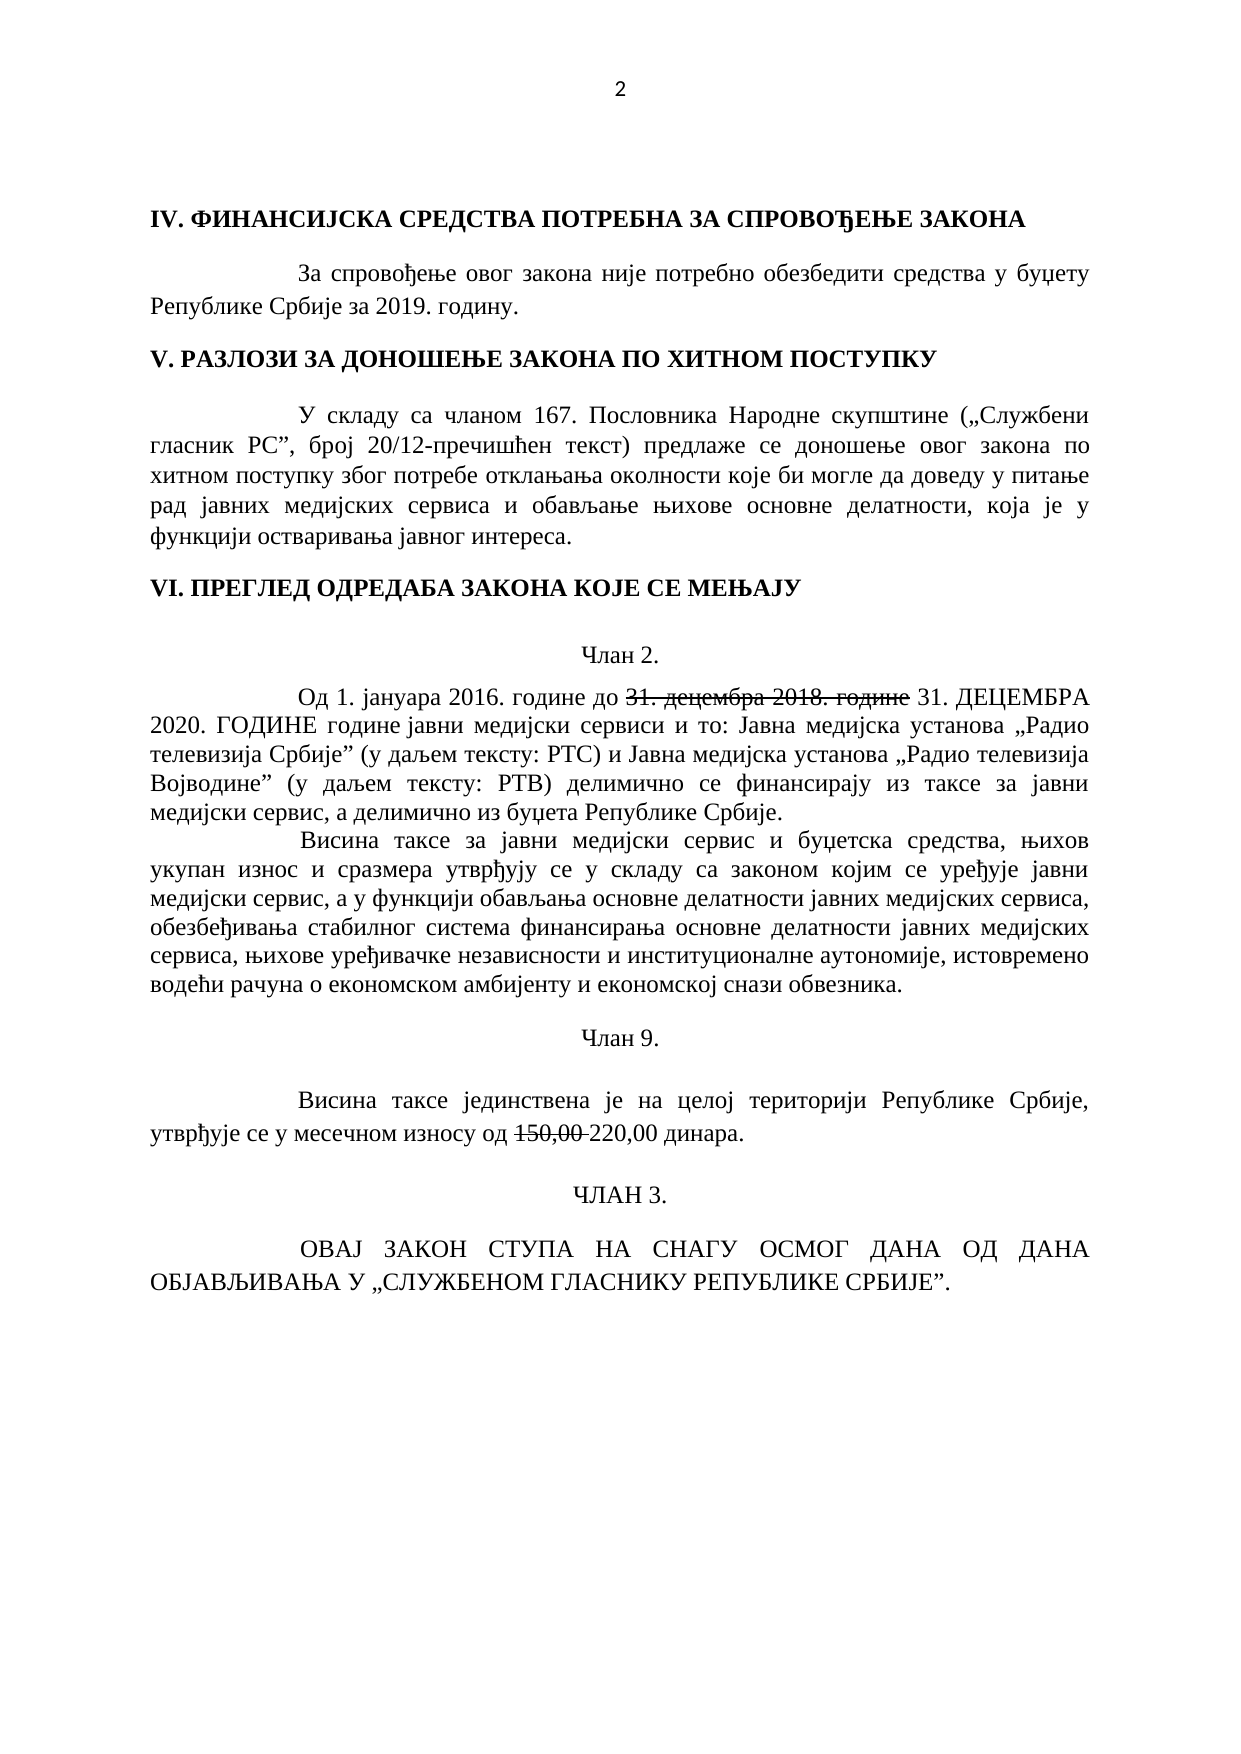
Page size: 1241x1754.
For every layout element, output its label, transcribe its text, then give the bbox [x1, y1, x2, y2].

text Од 1. јануара 2016. године до 31. децембра 2018. године 31. ДЕЦЕМБРА 2020. ГОДИНЕ године јавни медијски сервиси и то: Јавна медијска установа „Радио телевизија Србије” (у даљем тексту: РТС) и Јавна медијска установа „Радио телевизија Војводине” (у даљем тексту: РТВ) делимично се финансирају из таксе за јавни медијски сервис, а делимично из буџета Републике Србије. [150, 682, 1090, 825]
text V. РАЗЛОЗИ ЗА ДОНОШЕЊЕ ЗАКОНА ПО ХИТНОМ ПОСТУПКУ [150, 344, 1090, 373]
text Члан 9. [150, 1023, 1090, 1052]
text ЧЛАН 3. [150, 1180, 1090, 1209]
text У складу са чланом 167. Пословника Народне скупштине („Службени гласник РС”, број 20/12-пречишћен текст) предлаже се доношење овог закона по хитном поступку због потребе отклањања околности које би могле да доведу у питање рад јавних медијских сервиса и обављање њихове основне делатности, која је у функцији остваривања јавног интереса. [150, 398, 1090, 549]
text IV. ФИНАНСИЈСКА СРЕДСТВА ПОТРЕБНА ЗА СПРОВОЂЕЊЕ ЗАКОНА [150, 204, 1090, 233]
text ОВАЈ ЗАКОН СТУПА НА СНАГУ ОСМОГ ДАНА ОД ДАНА ОБЈАВЉИВАЊА У „СЛУЖБЕНОМ ГЛАСНИКУ РЕПУБЛИКЕ СРБИЈЕ”. [150, 1234, 1090, 1296]
text Члан 2. [150, 640, 1090, 669]
text За спровођење овог закона није потребно обезбедити средства у буџету Републике Србије за 2019. годину. [150, 258, 1090, 319]
text Висина таксе за јавни медијски сервис и буџетска средства, њихов укупан износ и сразмера утврђују се у складу са законом којим се уређује јавни медијски сервис, а у функцији обављања основне делатности јавних медијских сервиса, обезбеђивања стабилног система финансирања основне делатности јавних медијских сервиса, њихове уређивачке независности и институционалне аутономије, истовремено водећи рачуна о економском амбијенту и економској снази обвезника. [150, 825, 1090, 998]
text Висина таксе јединствена је на целој територији Републике Србије, утврђује се у месечном износу од 150,00 220,00 динара. [150, 1085, 1090, 1147]
text VI. ПРЕГЛЕД ОДРЕДАБА ЗАКОНА КОЈЕ СЕ МЕЊАЈУ [150, 573, 1090, 602]
